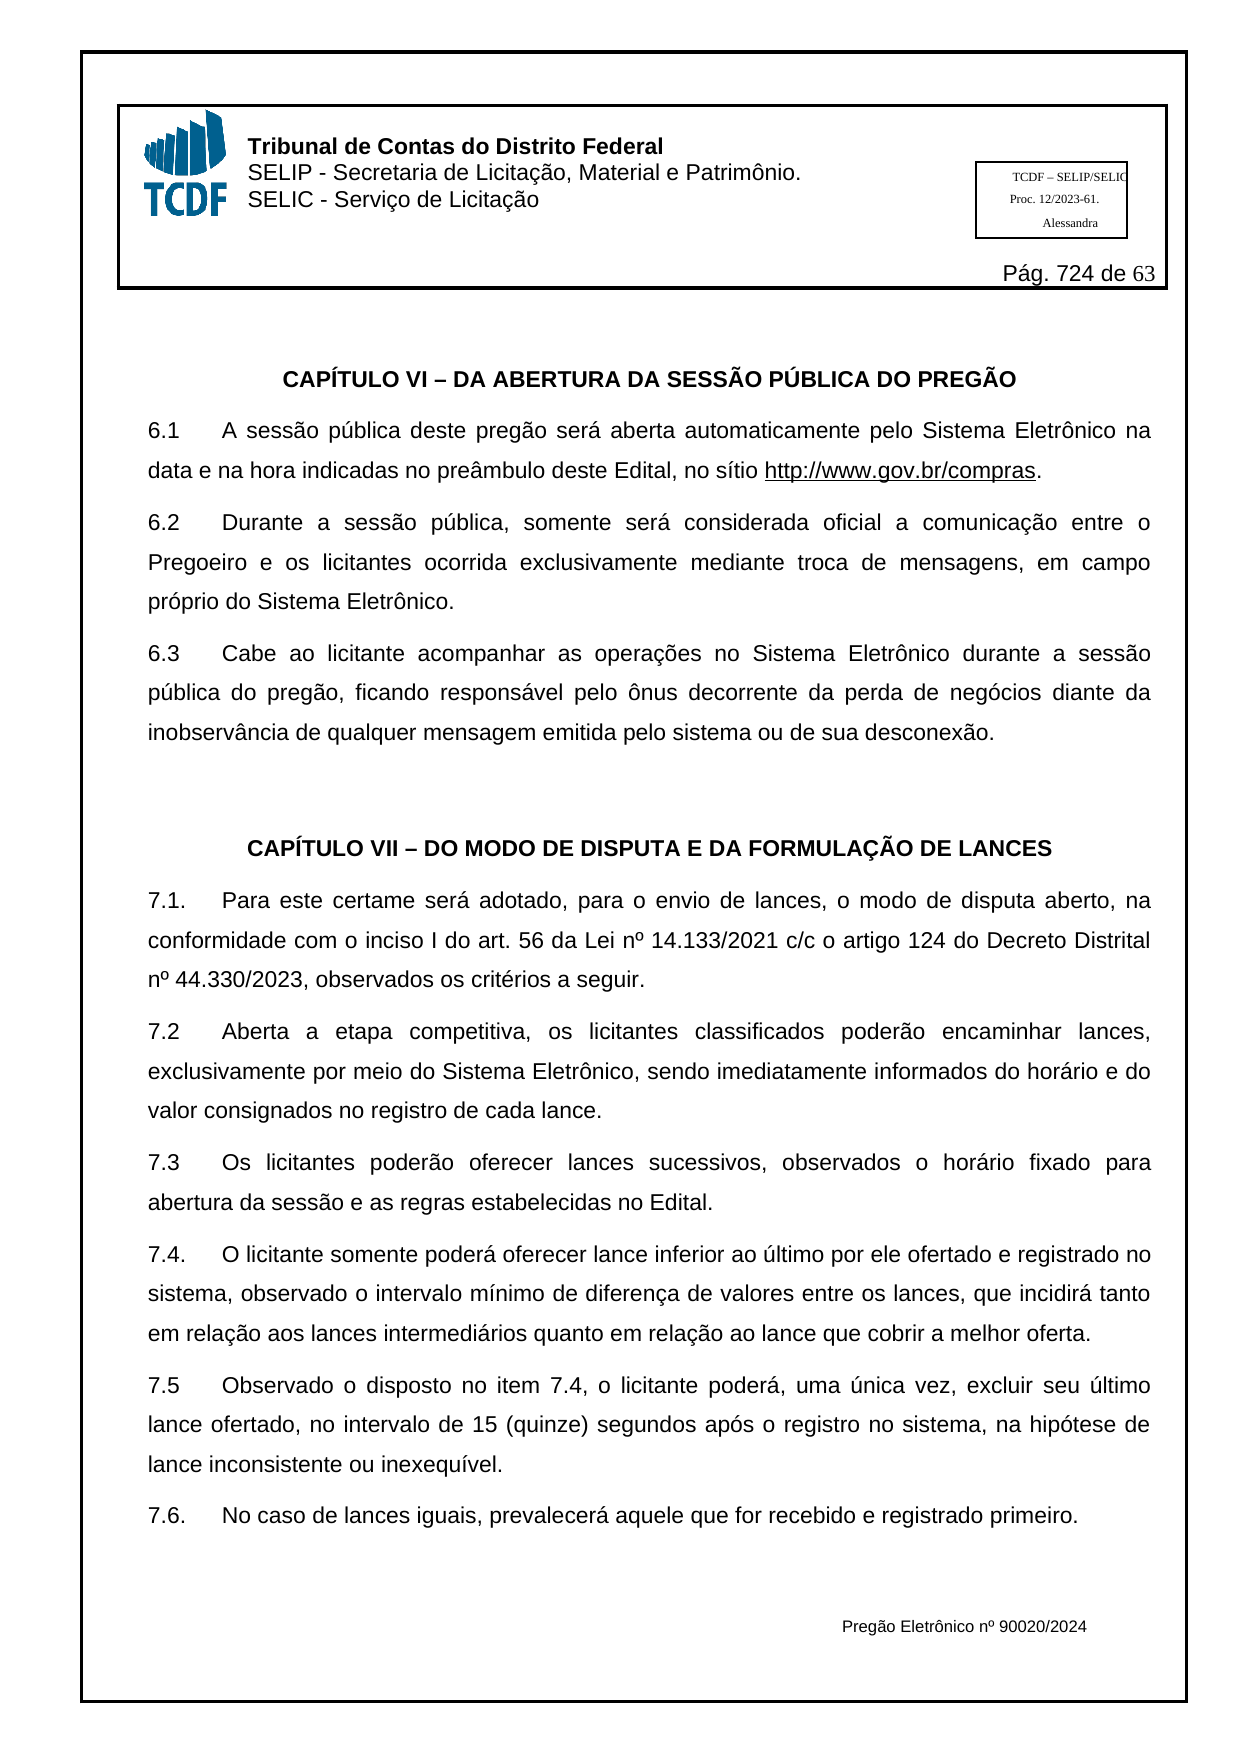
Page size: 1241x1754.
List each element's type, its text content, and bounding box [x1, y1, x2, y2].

text Capítulo VI – DA abertura da SESSÃO PÚBLICA do pregão [148, 366, 1152, 392]
text 6.1 A sessão pública deste pregão será aberta automaticamente pelo Sistema Eletrônico na data e na hora indicadas no preâmbulo deste Edital, no sítio http://www.gov.br/compras. [148, 417, 1152, 483]
text 7.3 Os licitantes poderão oferecer lances sucessivos, observados o horário fixado para abertura da sessão e as regras estabelecidas no Edital. [148, 1149, 1152, 1215]
text 7.5 Observado o disposto no item 7.4, o licitante poderá, uma única vez, excluir seu último lance ofertado, no intervalo de 15 (quinze) segundos após o registro no sistema, na hipótese de lance inconsistente ou inexequível. [148, 1372, 1152, 1477]
picture [129, 107, 241, 218]
text 7.2 Aberta a etapa competitiva, os licitantes classificados poderão encaminhar lances, exclusivamente por meio do Sistema Eletrônico, sendo imediatamente informados do horário e do valor consignados no registro de cada lance. [148, 1018, 1152, 1123]
text Capítulo ViI – DO MODO DE DISPUTA E DA formulação de lances [148, 835, 1152, 862]
text 6.3 Cabe ao licitante acompanhar as operações no Sistema Eletrônico durante a sessão pública do pregão, ficando responsável pelo ônus decorrente da perda de negócios diante da inobservância de qualquer mensagem emitida pelo sistema ou de sua desconexão. [148, 640, 1152, 745]
text 7.1. Para este certame será adotado, para o envio de lances, o modo de disputa aberto, na conformidade com o inciso I do art. 56 da Lei nº 14.133/2021 c/c o artigo 124 do Decreto Distrital nº 44.330/2023, observados os critérios a seguir. [148, 887, 1152, 993]
text 7.4. O licitante somente poderá oferecer lance inferior ao último por ele ofertado e registrado no sistema, observado o intervalo mínimo de diferença de valores entre os lances, que incidirá tanto em relação aos lances intermediários quanto em relação ao lance que cobrir a melhor oferta. [148, 1241, 1152, 1346]
text 7.6. No caso de lances iguais, prevalecerá aquele que for recebido e registrado primeiro. [148, 1502, 1152, 1529]
text 6.2 Durante a sessão pública, somente será considerada oficial a comunicação entre o Pregoeiro e os licitantes ocorrida exclusivamente mediante troca de mensagens, em campo próprio do Sistema Eletrônico. [148, 509, 1152, 614]
